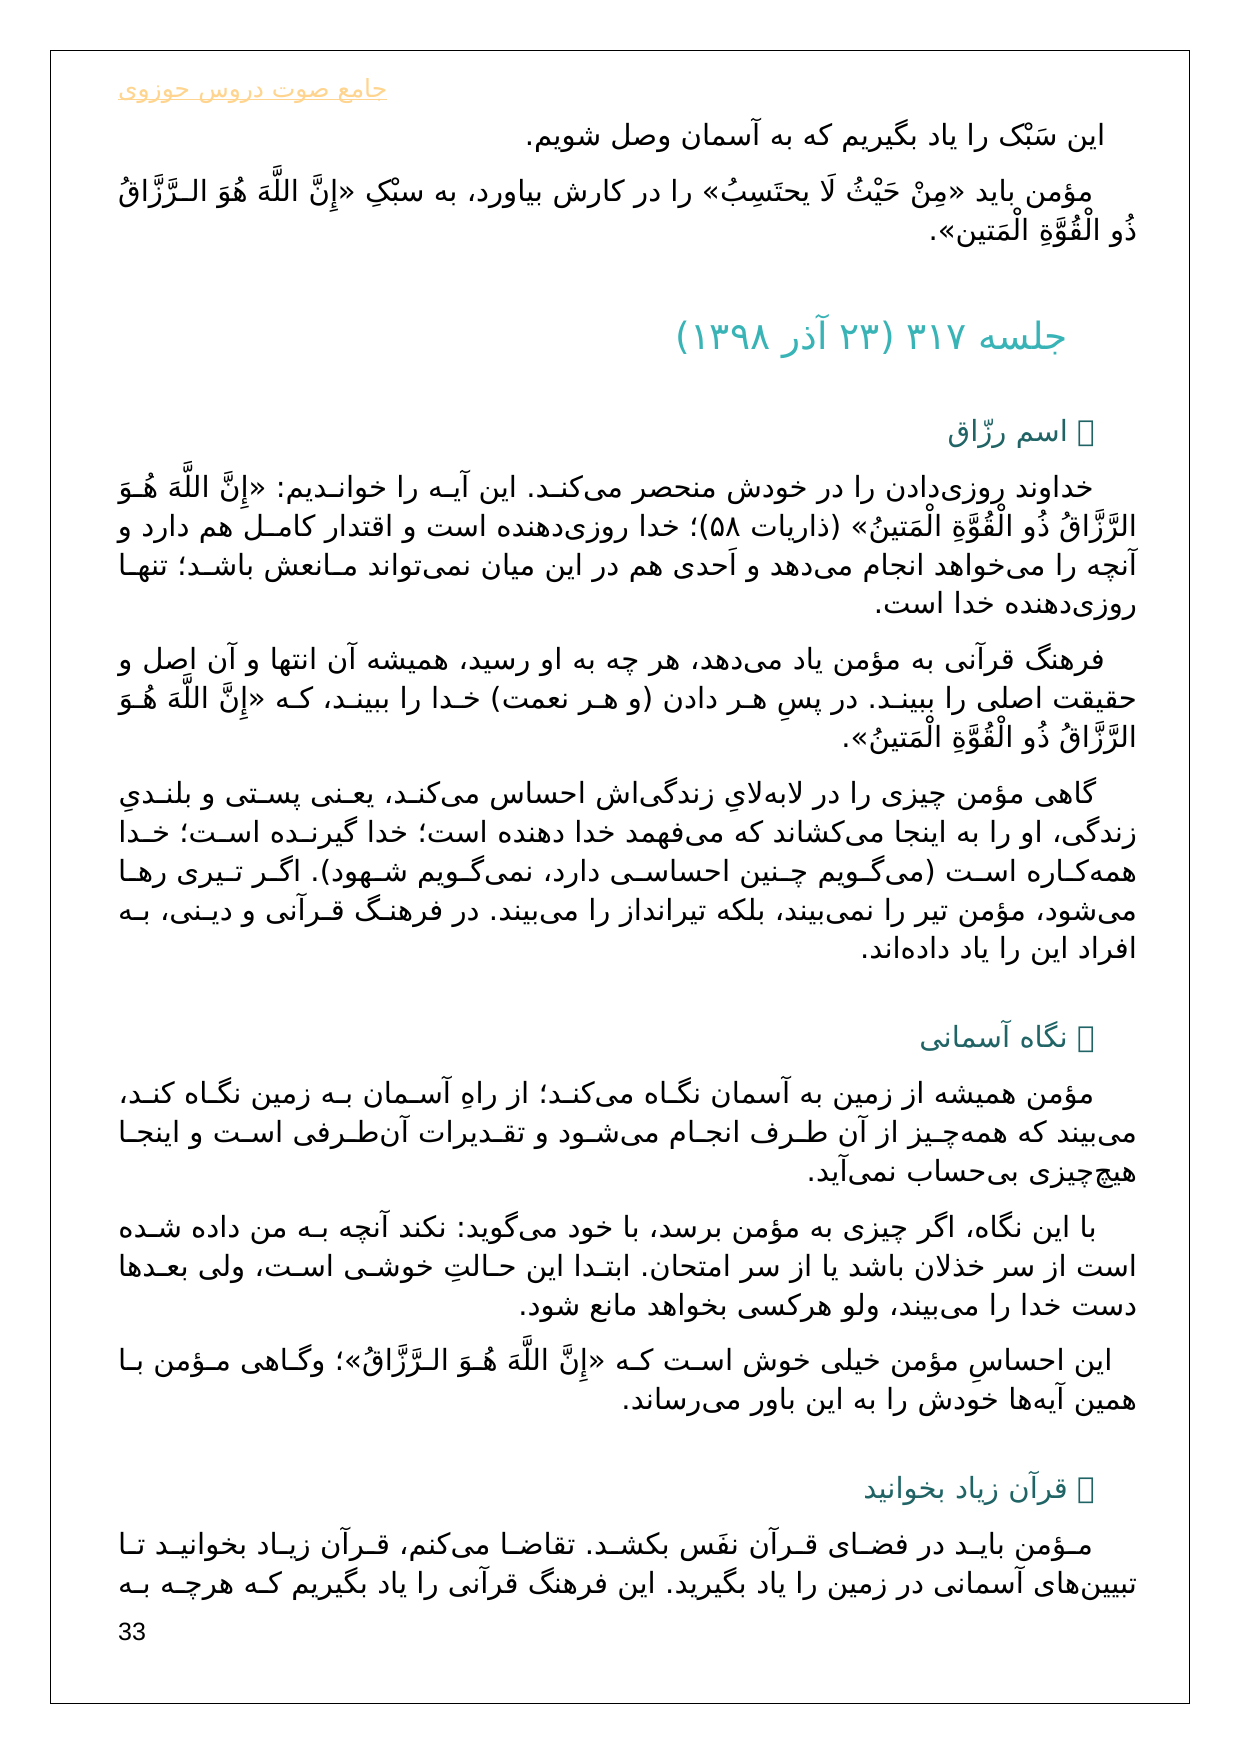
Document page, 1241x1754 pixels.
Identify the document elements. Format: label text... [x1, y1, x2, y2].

subtitle جلسه ۳۱۷ (۲۳ آذر ۱۳۹۸) [118, 314, 1068, 358]
text 🔵 نگاه آسمانی [118, 1021, 1119, 1055]
text این احساسِ مؤمن خیلی خوش است که «إِنَّ اللَّهَ هُوَ الرَّزَّاقُ»؛ وگاهی مؤمن با همین آیه‌ها خودش را به این باور می‌رساند. [118, 1343, 1137, 1416]
text مؤمن همیشه از زمین به آسمان نگاه می‌کند؛ از راهِ آسمان به زمین نگاه کند، می‌بیند که همه‌چیز از آن طرف انجام می‌شود و تقدیرات آن‌طرفی است و اینجا هیچ‌چیزی بی‌حساب نمی‌آید. [118, 1076, 1137, 1188]
text 🔵 قرآن زیاد بخوانید [118, 1471, 1119, 1505]
text فرهنگ قرآنی به مؤمن یاد می‌دهد، هر چه به او رسید، همیشه آن انتها و آن اصل و حقیقت اصلی را ببیند. در پسِ هر دادن (و هر نعمت) خدا را ببیند، که «إِنَّ اللَّهَ هُوَ الرَّزَّاقُ ذُو الْقُوَّةِ الْمَتينُ». [118, 642, 1137, 754]
text با این نگاه، اگر چیزی به مؤمن برسد، با خود می‌گوید: نکند آنچه به من داده شده است از سر خذلان باشد یا از سر امتحان. ابتدا این حالتِ خوشی است، ولی بعدها دست خدا را می‌بیند، ولو هرکسی بخواهد مانع شود. [118, 1210, 1137, 1322]
text این سَبْک را یاد بگیریم که به آسمان وصل شویم. [118, 118, 1137, 152]
text خداوند روزی‌دادن را در خودش منحصر می‌کند. این آیه را خواندیم: «إِنَّ اللَّهَ هُوَ الرَّزَّاقُ ذُو الْقُوَّةِ الْمَتينُ» (ذاریات ۵۸)؛ خدا روزی‌دهنده است و اقتدار کامل هم دارد و آنچه را می‌خواهد انجام می‌دهد و اَحدی هم در این میان نمی‌تواند مانعش باشد؛ تنها روزی‌دهنده خدا است. [118, 470, 1137, 621]
text گاهی مؤمن چیزی را در لابه‌لایِ زندگی‌اش احساس می‌کند، یعنی پستی و بلندیِ زندگی، او را به اینجا می‌کشاند که می‌فهمد خدا دهنده است؛ خدا گیرنده است؛ خدا همه‌کاره است (می‌گویم چنین احساسی دارد، نمی‌گویم شهود). اگر تیری رها می‌شود، مؤمن تیر را نمی‌بیند، بلکه تیرانداز را می‌بیند. در فرهنگ قرآنی و دینی، به افراد این را یاد داده‌اند. [118, 776, 1137, 966]
text مؤمن باید «مِنْ حَيْثُ لَا يحتَسِبُ» را در کارش بیاورد، به سبْکِ «إِنَّ اللَّهَ هُوَ الرَّزَّاقُ ذُو الْقُوَّةِ الْمَتين». [118, 174, 1137, 247]
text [118, 1527, 1137, 1600]
text 🔵 اسم رزّاق [118, 414, 1119, 448]
